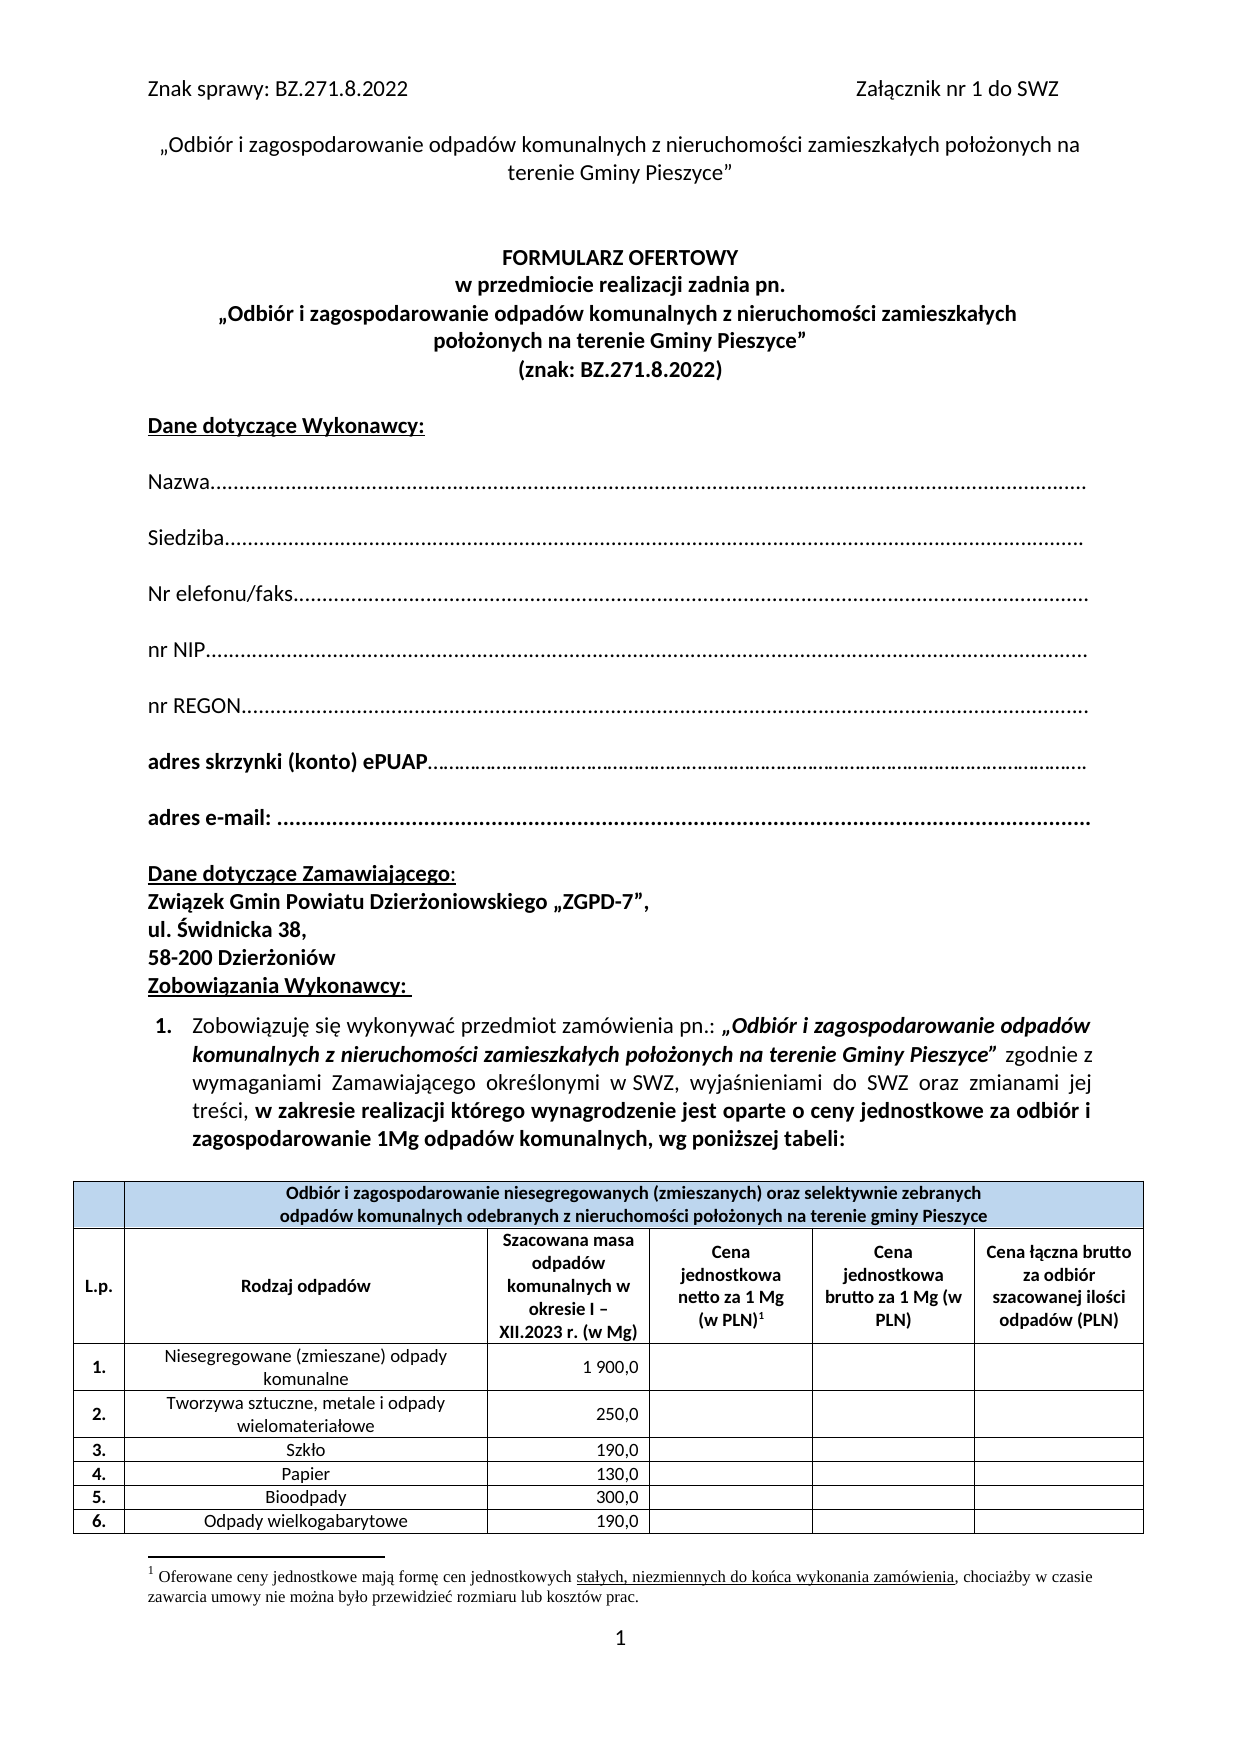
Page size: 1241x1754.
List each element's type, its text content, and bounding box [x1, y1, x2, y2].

text Związek Gmin Powiatu Dzierżoniowskiego „ZGPD-7”, [148, 887, 1093, 915]
text Dane dotyczące Zamawiającego: [148, 859, 1093, 887]
table_cell Tworzywa sztuczne, metale i odpady wielomateriałowe [125, 1391, 487, 1437]
table_cell 3. [74, 1438, 124, 1461]
table_cell 6. [74, 1510, 124, 1533]
table_cell [813, 1344, 974, 1390]
table_cell [650, 1510, 812, 1533]
table_cell Cena jednostkowa brutto za 1 Mg (w PLN) [813, 1229, 974, 1343]
text ul. Świdnicka 38, [148, 915, 1093, 943]
table_cell Szacowana masa odpadów komunalnych w okresie I – XII.2023 r. (w Mg) [488, 1229, 649, 1343]
table_cell [975, 1486, 1143, 1509]
table_cell 5. [74, 1486, 124, 1509]
text (znak: BZ.271.8.2022) [148, 355, 1093, 383]
table_cell Papier [125, 1462, 487, 1485]
table_cell Szkło [125, 1438, 487, 1461]
table_cell [650, 1438, 812, 1461]
table_cell [650, 1462, 812, 1485]
table_cell 250,0 [488, 1391, 649, 1437]
list Zobowiązuję się wykonywać przedmiot zamówienia pn.: „Odbiór i zagospodarowanie odpadów komunalnych z nieruchomości zamieszkałych położonych na terenie Gminy Pieszyce” zgodnie z wymaganiami Zamawiającego określonymi w SWZ, wyjaśnieniami do SWZ oraz zmianami jej treści, w zakresie realizacji którego wynagrodzenie jest oparte o ceny jednostkowe za odbiór i zagospodarowanie 1Mg odpadów komunalnych, wg poniższej tabeli: [154, 1012, 1093, 1152]
table_cell [975, 1438, 1143, 1461]
table_cell 130,0 [488, 1462, 649, 1485]
table_cell [975, 1462, 1143, 1485]
table_cell [975, 1391, 1143, 1437]
table_cell 1 900,0 [488, 1344, 649, 1390]
table_header [74, 1182, 124, 1227]
table_cell Niesegregowane (zmieszane) odpady komunalne [125, 1344, 487, 1390]
table_cell Odpady wielkogabarytowe [125, 1510, 487, 1533]
text Zobowiązania Wykonawcy: [148, 971, 1093, 999]
text Dane dotyczące Wykonawcy: [148, 411, 1093, 439]
text w przedmiocie realizacji zadnia pn. [148, 271, 1093, 299]
table_cell [813, 1486, 974, 1509]
table_header Odbiór i zagospodarowanie niesegregowanych (zmieszanych) oraz selektywnie zebranych odpadów komunalnych odebranych z nieruchomości położonych na terenie gminy Pieszyce [125, 1182, 1143, 1227]
table_cell [813, 1462, 974, 1485]
table_cell [813, 1438, 974, 1461]
table_cell 300,0 [488, 1486, 649, 1509]
text „Odbiór i zagospodarowanie odpadów komunalnych z nieruchomości zamieszkałych położonych na terenie Gminy Pieszyce” [148, 299, 1093, 355]
table_cell [650, 1391, 812, 1437]
table_cell [975, 1344, 1143, 1390]
table_cell Rodzaj odpadów [125, 1229, 487, 1343]
table_cell L.p. [74, 1229, 124, 1343]
table_cell 1. [74, 1344, 124, 1390]
text nr REGON................................................................................................................................................... [148, 691, 1093, 719]
text Nazwa........................................................................................................................................................ [148, 467, 1093, 495]
table_cell [650, 1344, 812, 1390]
table_cell Cena łączna brutto za odbiór szacowanej ilości odpadów (PLN) [975, 1229, 1143, 1343]
text FORMULARZ OFERTOWY [148, 243, 1093, 271]
text adres skrzynki (konto) ePUAP……………………….……………………………………………………………………………………. [148, 747, 1093, 775]
table_cell 190,0 [488, 1510, 649, 1533]
text nr NIP......................................................................................................................................................... [148, 635, 1093, 663]
table_cell 4. [74, 1462, 124, 1485]
table_cell Cena jednostkowa netto za 1 Mg (w PLN) [650, 1229, 812, 1343]
text Nr elefonu/faks.......................................................................................................................................... [148, 579, 1093, 607]
table_cell 2. [74, 1391, 124, 1437]
text Siedziba..................................................................................................................................................... [148, 523, 1093, 551]
table_cell [975, 1510, 1143, 1533]
table_cell [813, 1510, 974, 1533]
table_cell 190,0 [488, 1438, 649, 1461]
text adres e-mail: ..................................................................................................................................... [148, 803, 1093, 831]
table_cell [650, 1486, 812, 1509]
table_cell [813, 1391, 974, 1437]
table_cell Bioodpady [125, 1486, 487, 1509]
text 58-200 Dzierżoniów [148, 943, 1093, 971]
